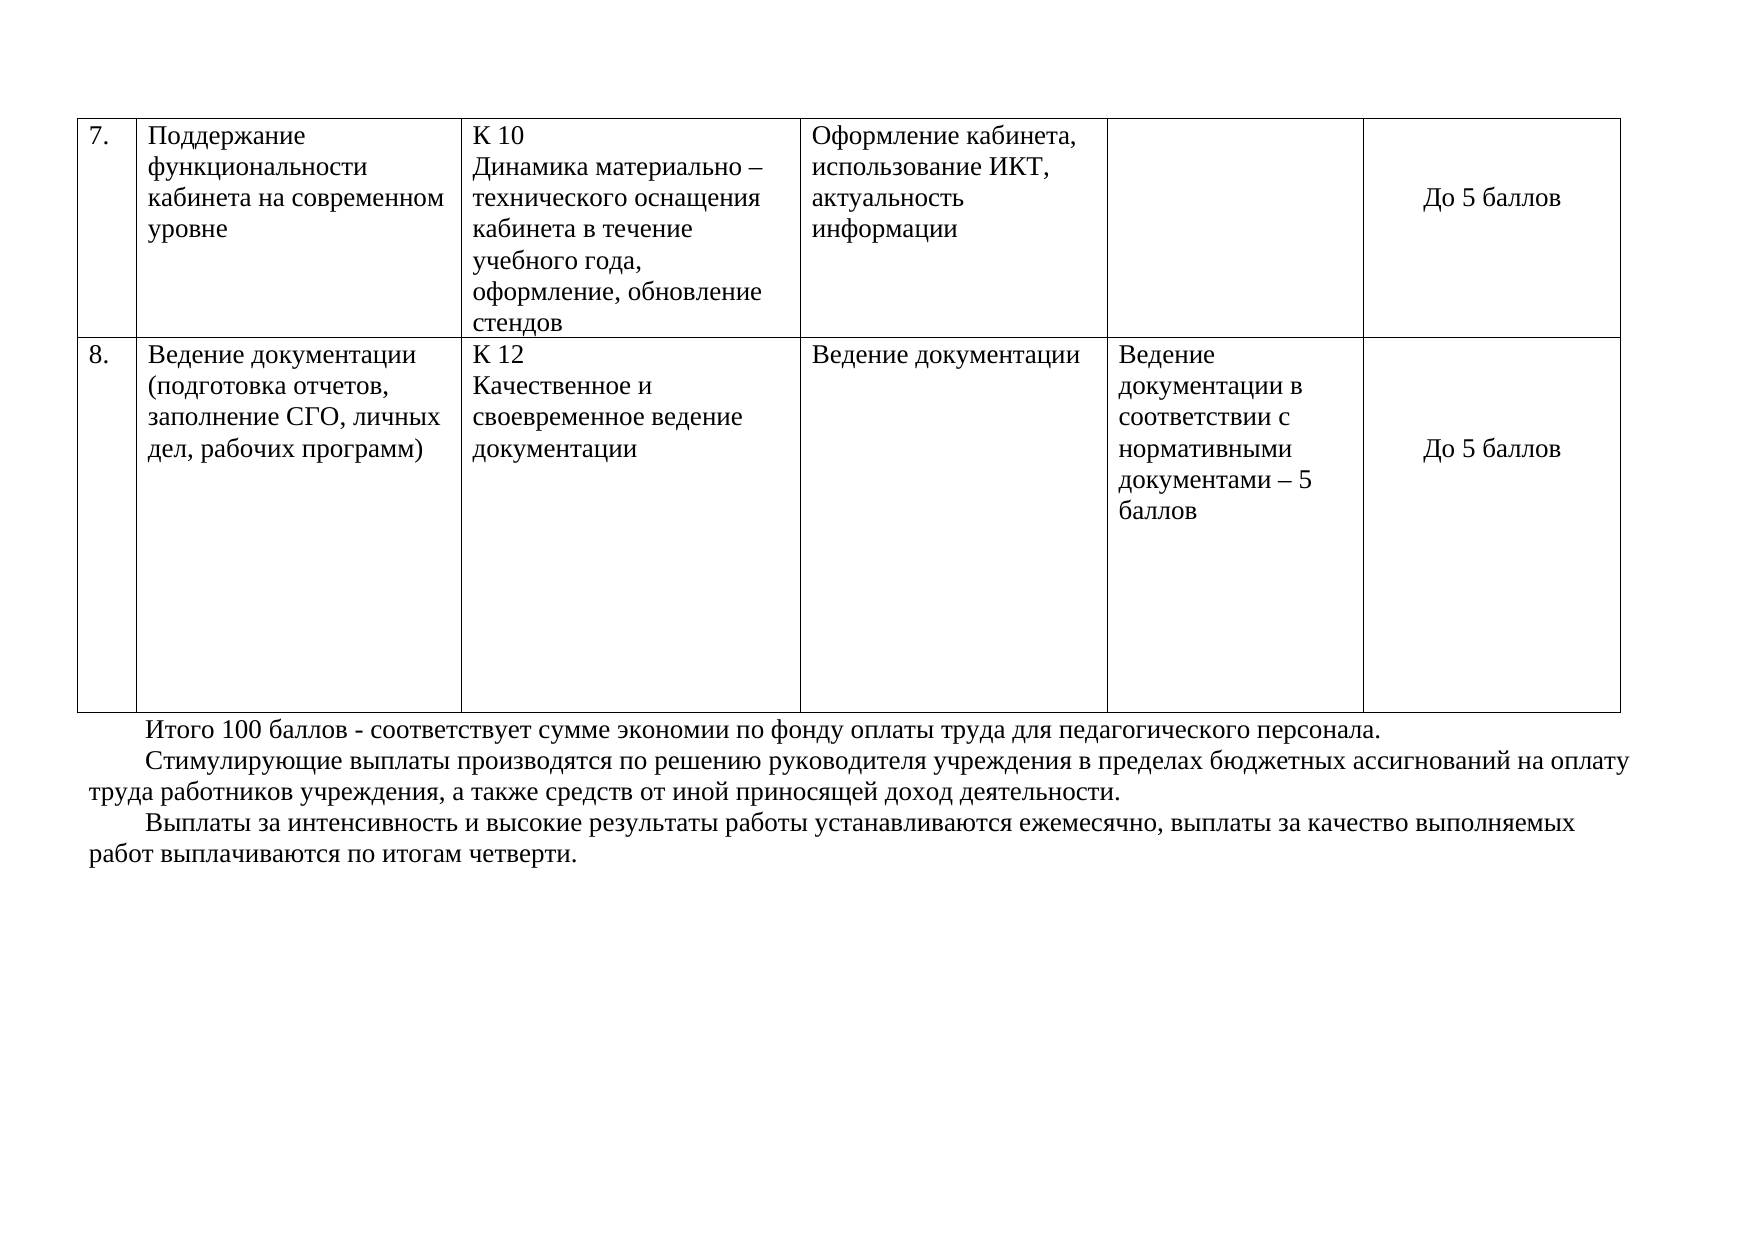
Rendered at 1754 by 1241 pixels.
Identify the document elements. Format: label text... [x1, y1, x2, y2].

table_cell Ведение документации [801, 338, 1107, 712]
table_cell До 5 баллов [1364, 338, 1620, 712]
table_cell К 10 Динамика материально – технического оснащения кабинета в течение учебного года, оформление, обновление стендов [462, 119, 800, 337]
table_cell Оформление кабинета, использование ИКТ, актуальность информации [801, 119, 1107, 337]
text Стимулирующие выплаты производятся по решению руководителя учреждения в пределах бюджетных ассигнований на оплату труда работников учреждения, а также средств от иной приносящей доход деятельности. [89, 744, 1636, 806]
table_cell Ведение документации (подготовка отчетов, заполнение СГО, личных дел, рабочих программ) [137, 338, 461, 712]
table_cell Поддержание функциональности кабинета на современном уровне [137, 119, 461, 337]
table_cell К 12 Качественное и своевременное ведение документации [462, 338, 800, 712]
text Итого 100 баллов - соответствует сумме экономии по фонду оплаты труда для педагогического персонала. [89, 713, 1636, 744]
table_cell 8. [78, 338, 136, 712]
text Выплаты за интенсивность и высокие результаты работы устанавливаются ежемесячно, выплаты за качество выполняемых работ выплачиваются по итогам четверти. [89, 806, 1636, 869]
table_cell Ведение документации в соответствии с нормативными документами – 5 баллов [1108, 338, 1363, 712]
table_cell 7. [78, 119, 136, 337]
table_cell До 5 баллов [1364, 119, 1620, 337]
table_cell [1108, 119, 1363, 337]
